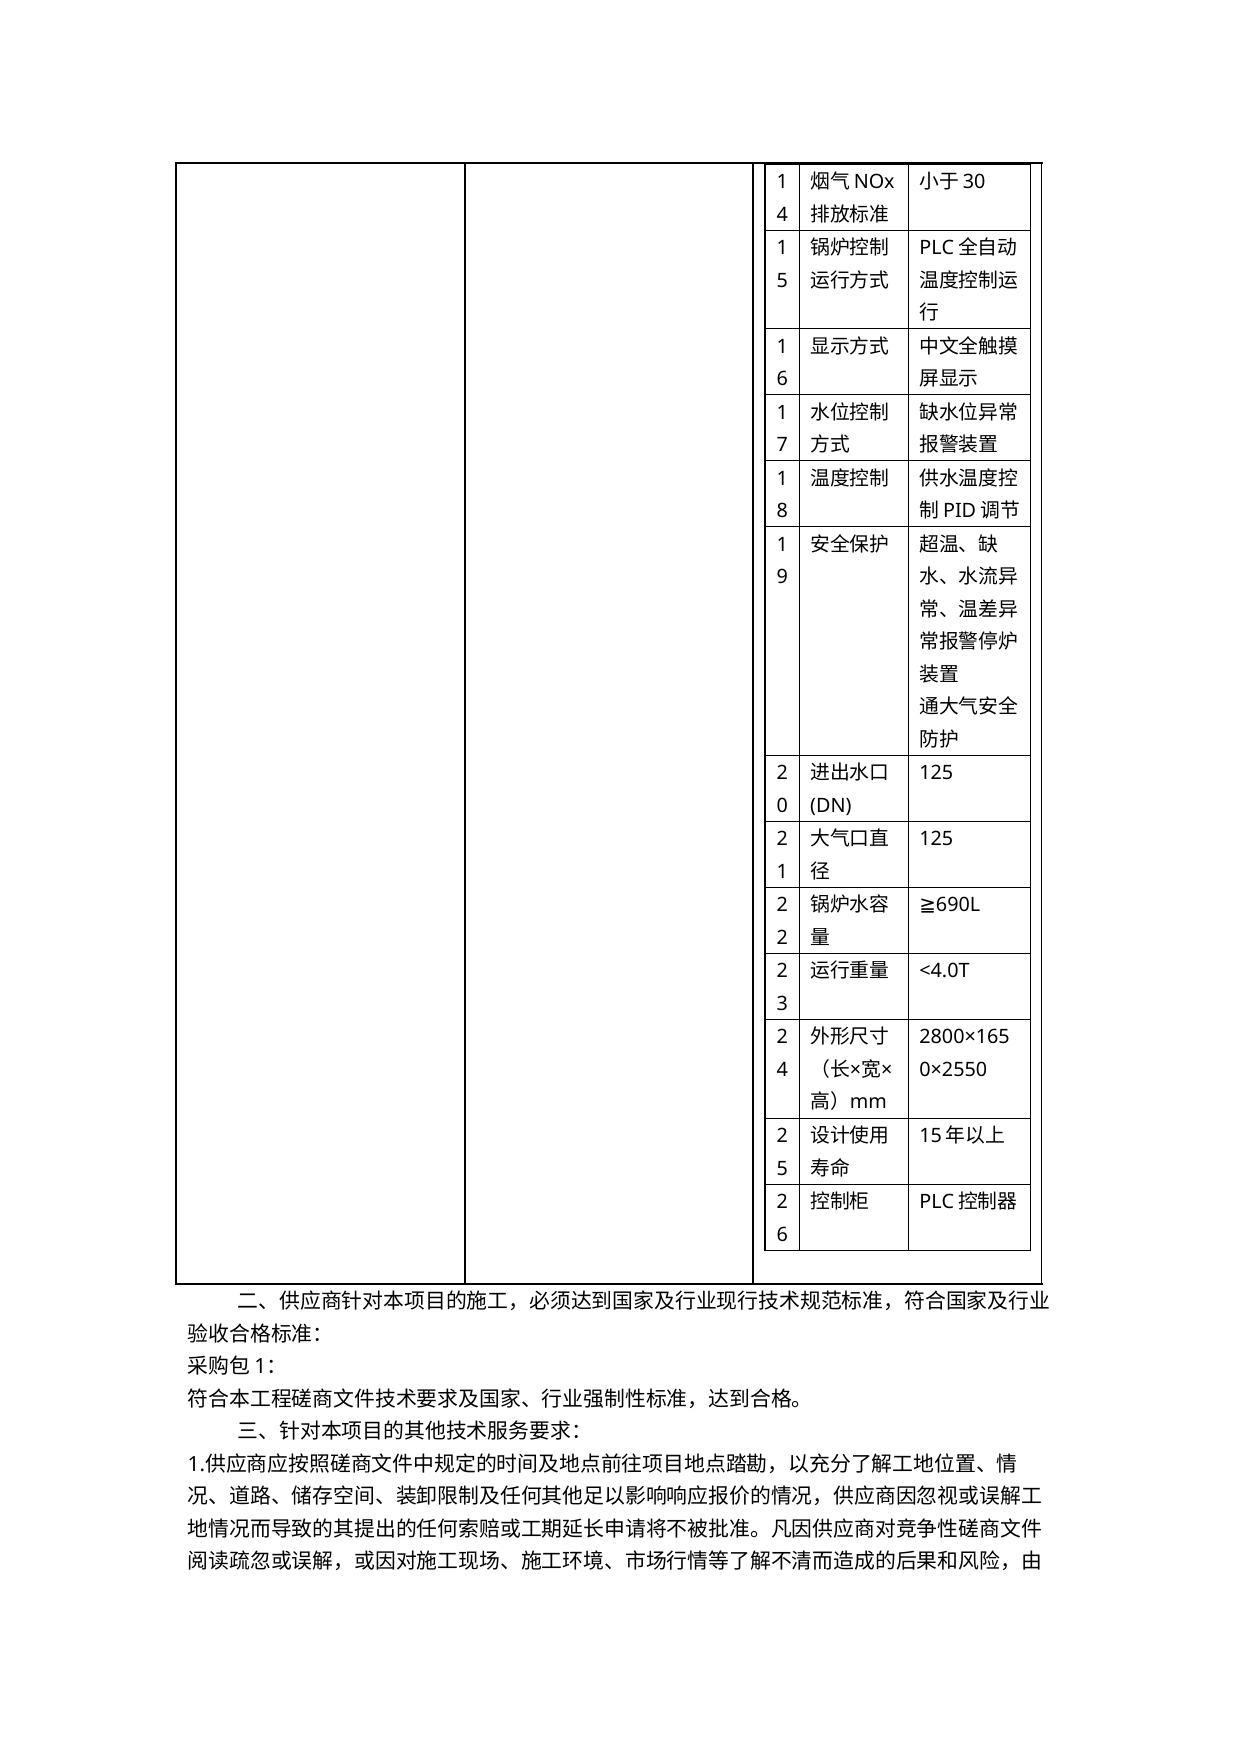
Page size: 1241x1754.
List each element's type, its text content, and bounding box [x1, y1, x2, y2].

table_cell 1 [177, 164, 464, 1283]
text 符合本工程磋商文件技术要求及国家、行业强制性标准，达到合格。 [187, 1382, 1053, 1415]
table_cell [754, 164, 1041, 1283]
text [187, 1447, 1053, 1577]
text 三、针对本项目的其他技术服务要求： [187, 1415, 1053, 1447]
text 二、供应商针对本项目的施工，必须达到国家及行业现行技术规范标准，符合国家及行业验收合格标准： [187, 1285, 1053, 1350]
text 采购包1： [187, 1350, 1053, 1382]
table_cell [466, 164, 752, 1283]
